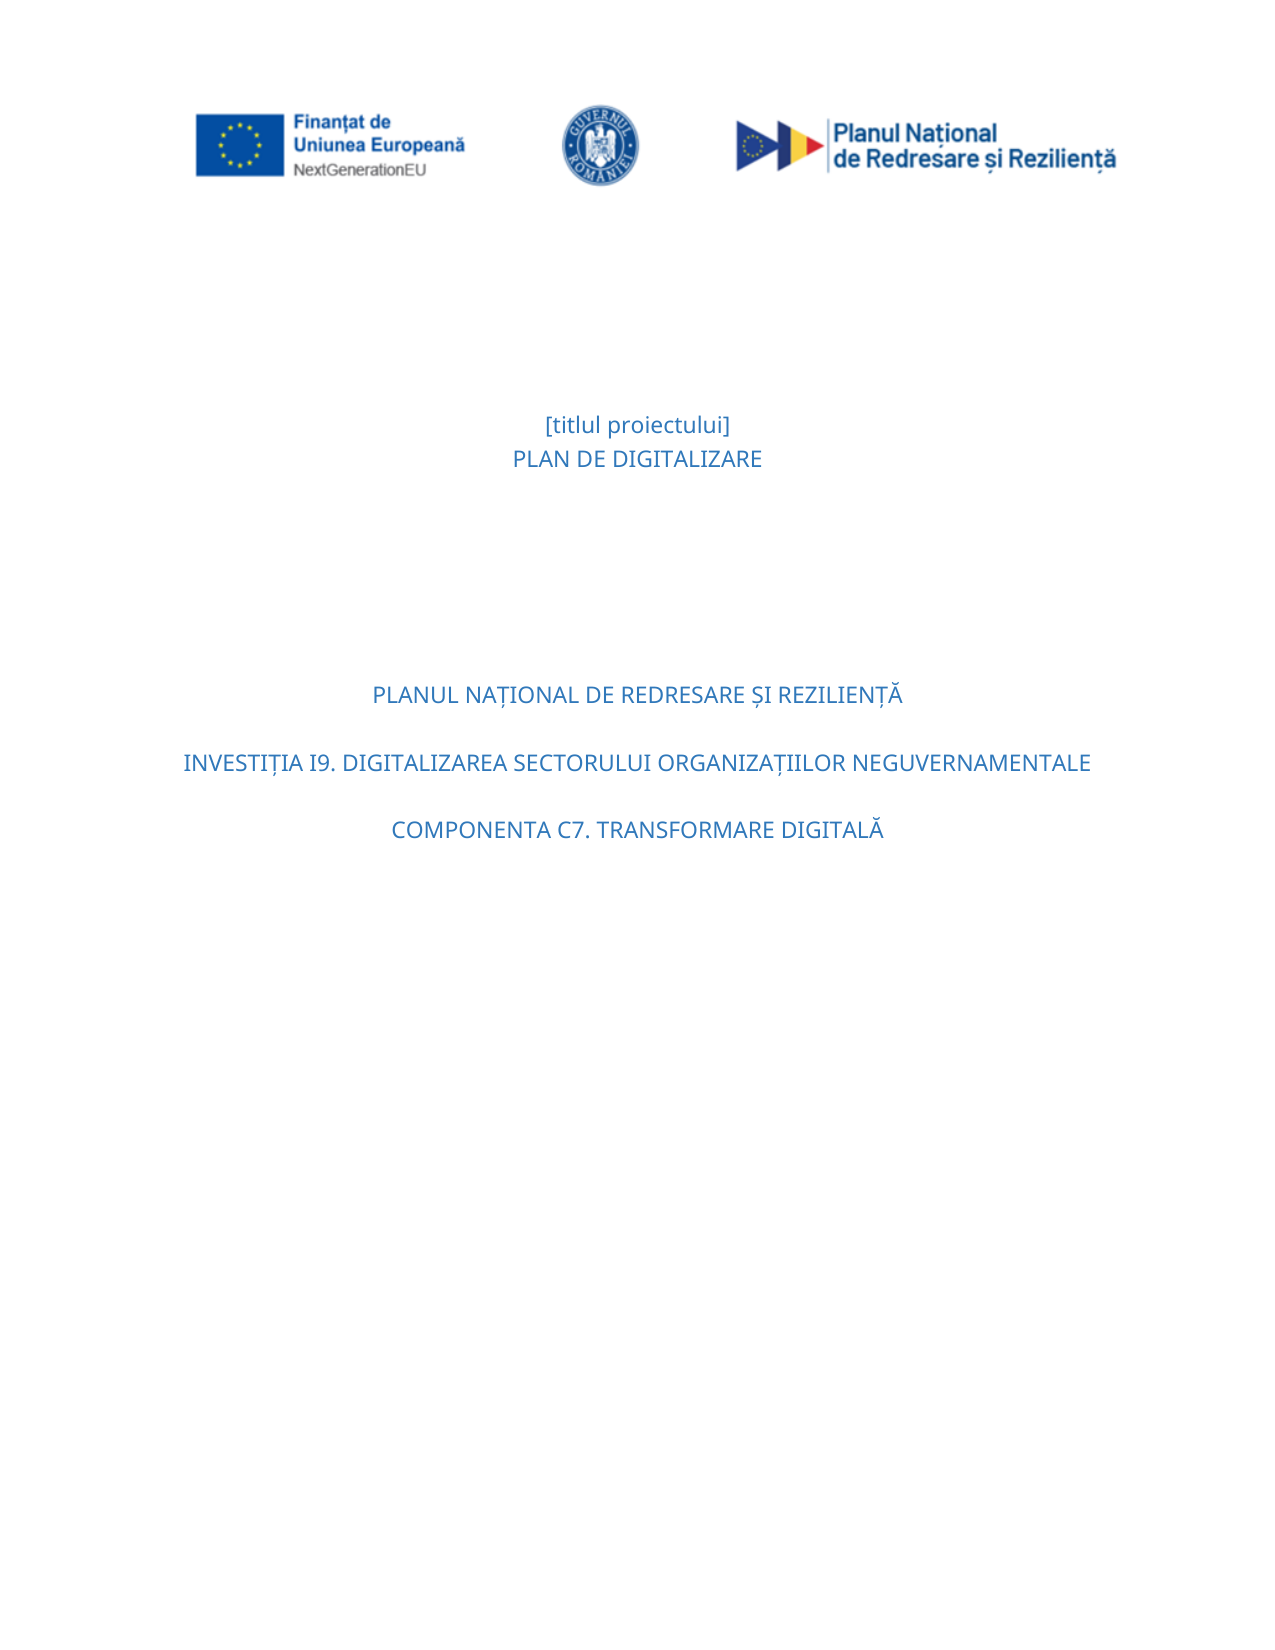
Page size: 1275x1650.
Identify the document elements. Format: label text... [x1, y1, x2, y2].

picture [150, 88, 1122, 205]
text INVESTIȚIA I9. DIGITALIZAREA SECTORULUI ORGANIZAȚIILOR NEGUVERNAMENTALE [150, 747, 1125, 778]
text PLAN DE DIGITALIZARE [150, 443, 1125, 474]
text [titlul proiectului] [150, 409, 1125, 440]
text PLANUL NAȚIONAL DE REDRESARE ȘI REZILIENȚĂ [150, 679, 1125, 710]
text COMPONENTA C7. TRANSFORMARE DIGITALĂ [150, 814, 1125, 845]
